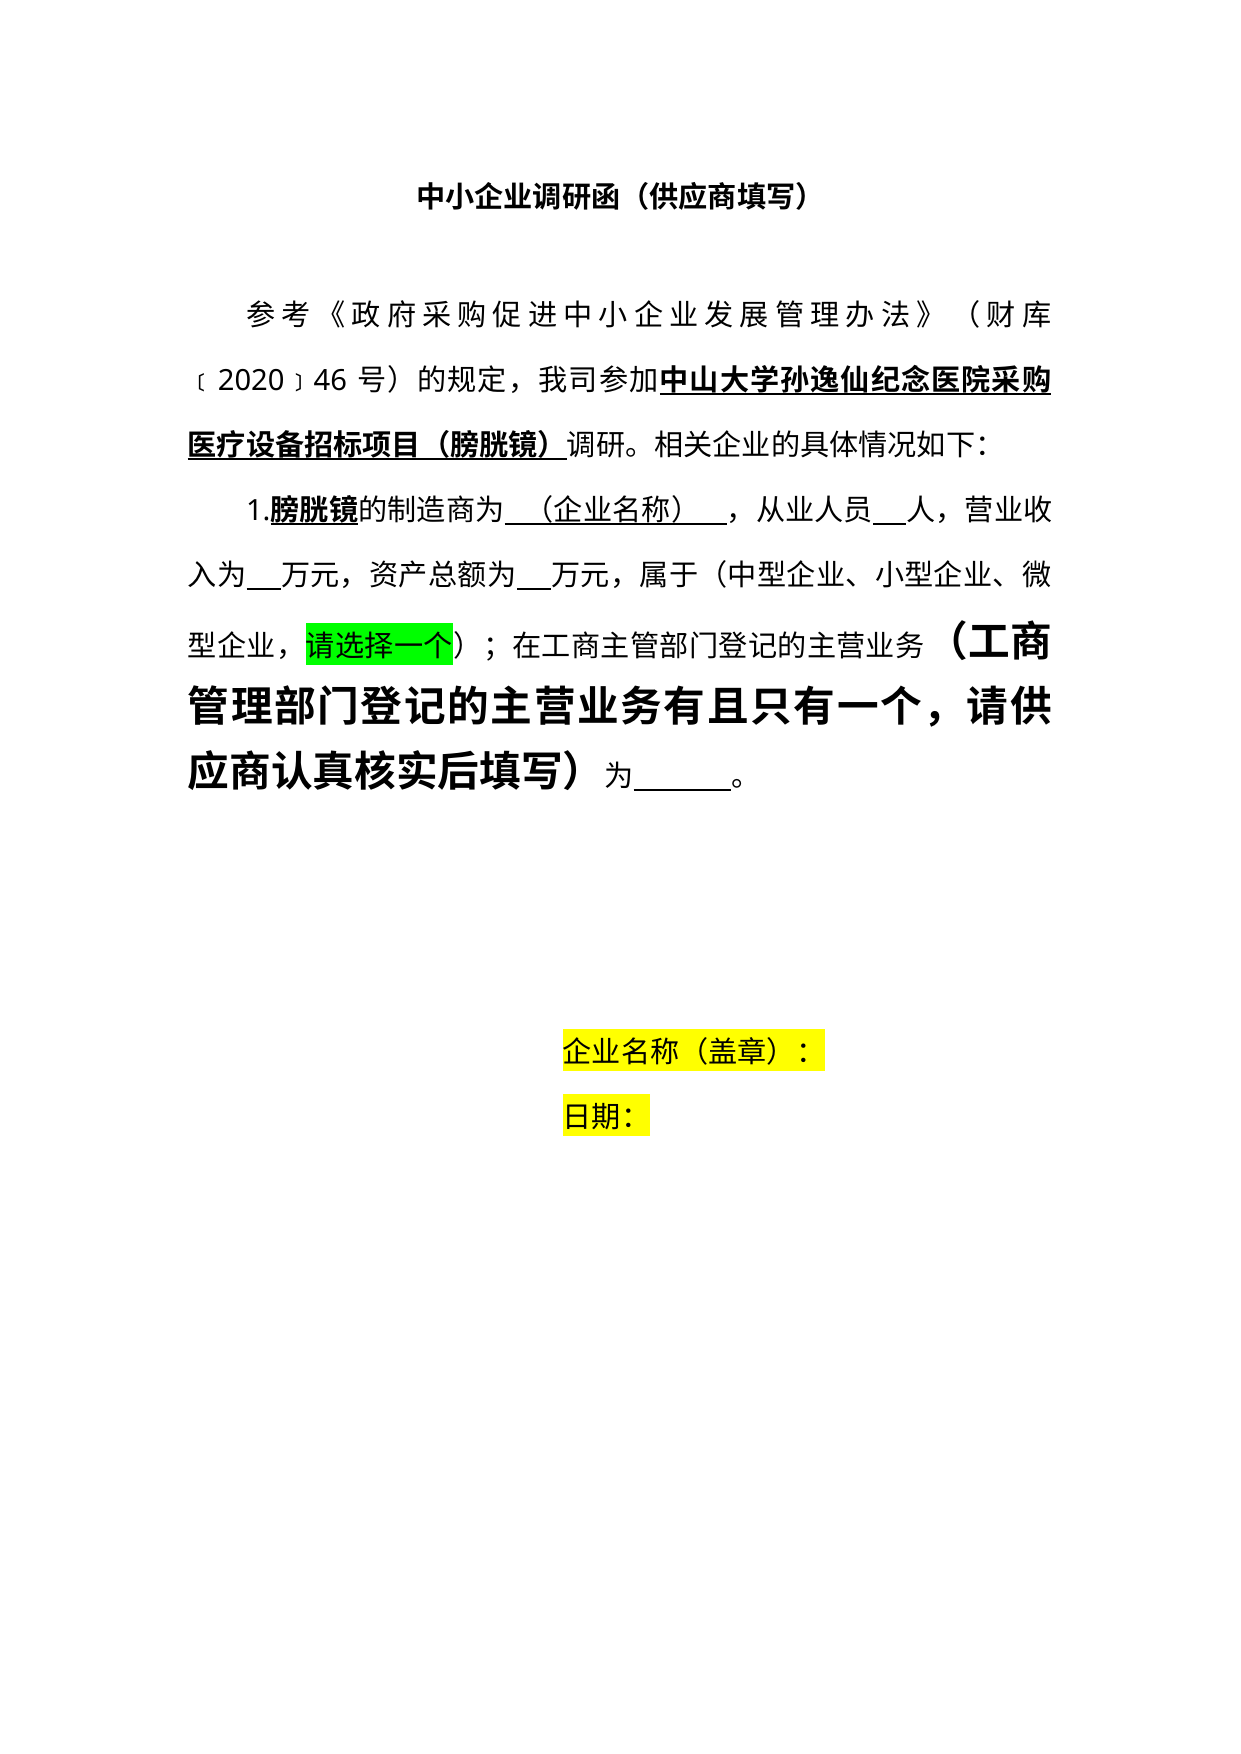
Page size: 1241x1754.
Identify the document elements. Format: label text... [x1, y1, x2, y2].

text 1.膀胱镜的制造商为 （企业名称） ，从业人员 人，营业收入为 万元，资产总额为 万元，属于（中型企业、小型企业、微型企业，请选择一个）；在工商主管部门登记的主营业务（工商管理部门登记的主营业务有且只有一个，请供应商认真核实后填写）为 。 [187, 476, 1053, 801]
text 中小企业调研函（供应商填写） [187, 162, 1053, 227]
text 企业名称（盖章）： [562, 1017, 1053, 1082]
text 日期： [562, 1082, 1053, 1147]
text 参考《政府采购促进中小企业发展管理办法》（财库﹝2020﹞46 号）的规定，我司参加中山大学孙逸仙纪念医院采购医疗设备招标项目（膀胱镜）调研。相关企业的具体情况如下： [187, 281, 1053, 476]
